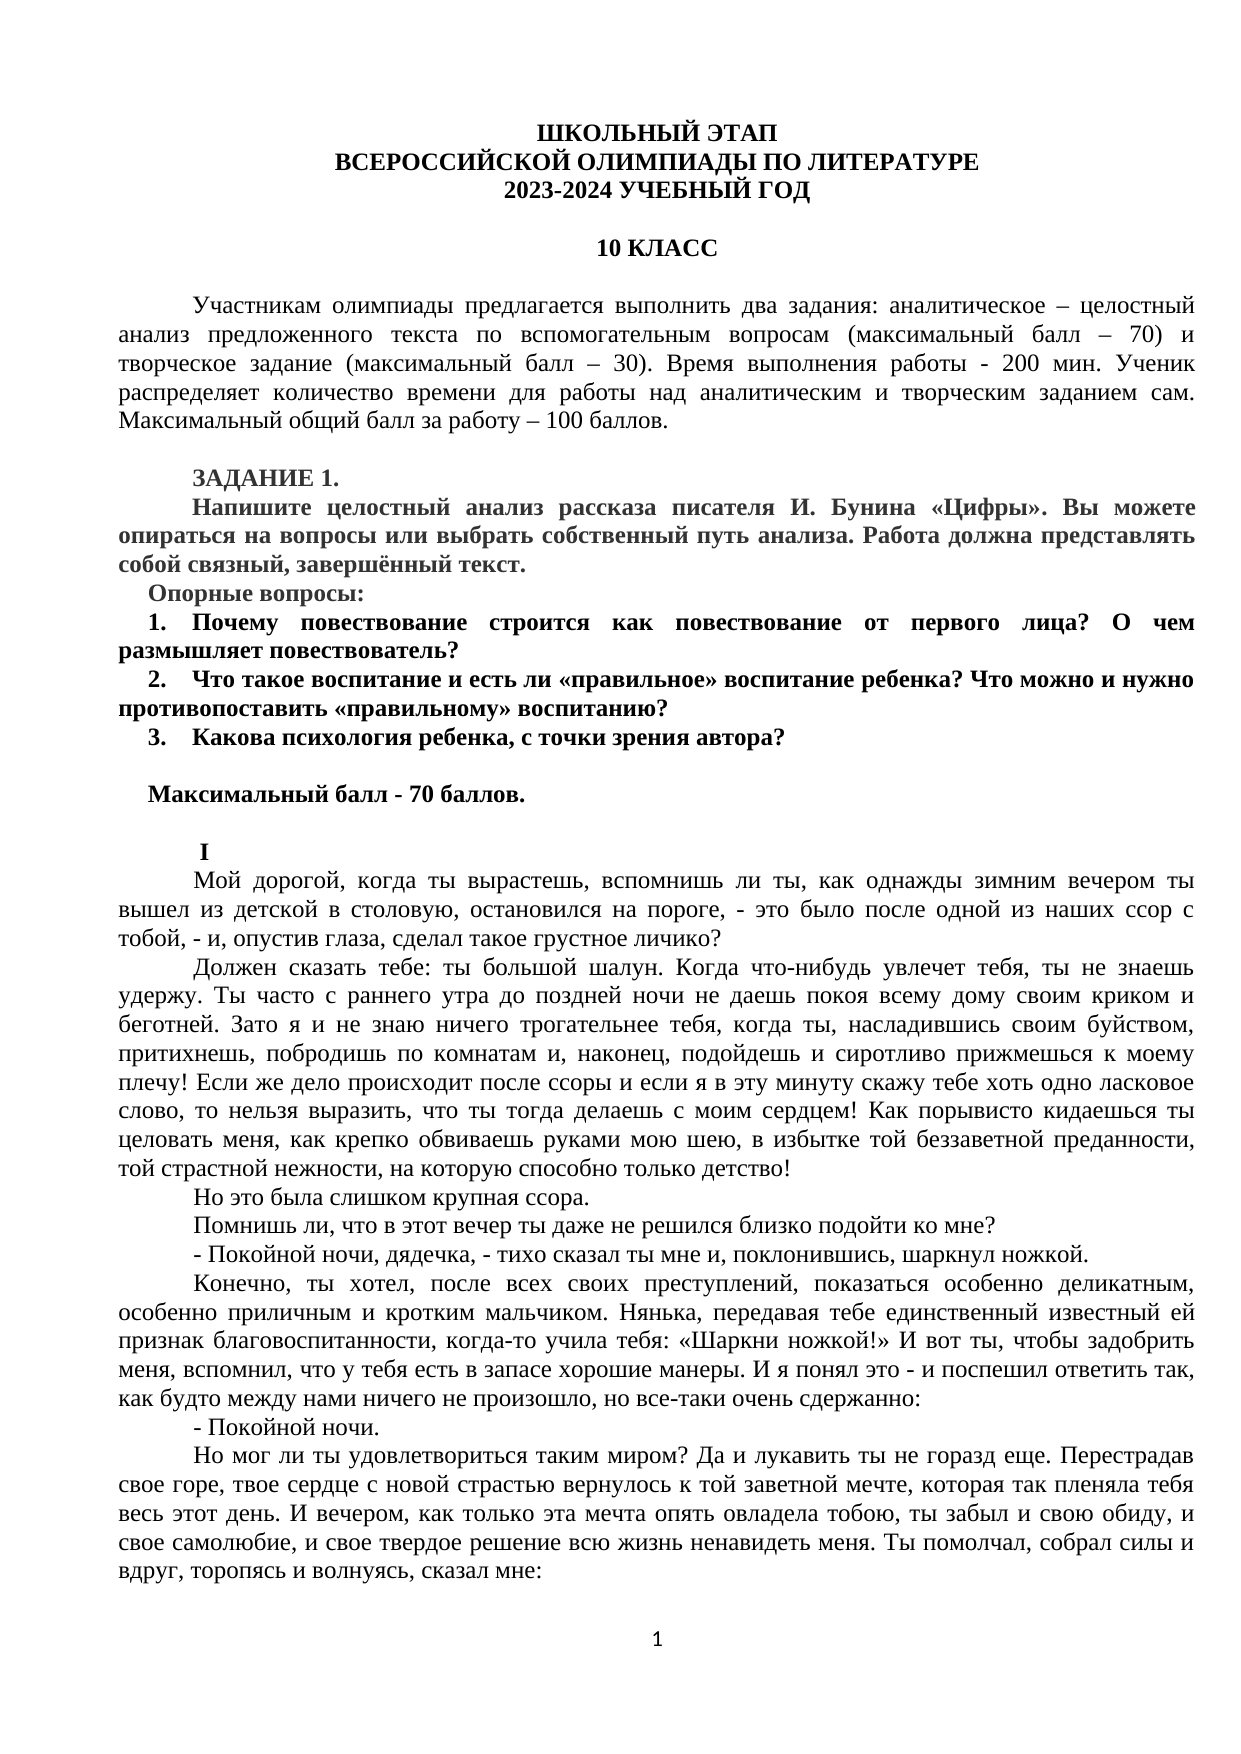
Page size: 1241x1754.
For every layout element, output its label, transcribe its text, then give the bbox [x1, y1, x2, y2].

text 2023-2024 УЧЕБНЫЙ ГОД [118, 176, 1196, 204]
text Опорные вопросы: [118, 578, 1196, 607]
text Участникам олимпиады предлагается выполнить два задания: аналитическое – целостный анализ предложенного текста по вспомогательным вопросам (максимальный балл – 70) и творческое задание (максимальный балл – 30). Время выполнения работы - 200 мин. Ученик распределяет количество времени для работы над аналитическим и творческим заданием сам. Максимальный общий балл за работу – 100 баллов. [118, 291, 1196, 434]
text Максимальный балл - 70 баллов. [118, 779, 1196, 808]
text Должен сказать тебе: ты большой шалун. Когда что-нибудь увлечет тебя, ты не знаешь удержу. Ты часто с раннего утра до поздней ночи не даешь покоя всему дому своим криком и беготней. Зато я и не знаю ничего трогательнее тебя, когда ты, насладившись своим буйством, притихнешь, побродишь по комнатам и, наконец, подойдешь и сиротливо прижмешься к моему плечу! Если же дело происходит после ссоры и если я в эту минуту скажу тебе хоть одно ласковое слово, то нельзя выразить, что ты тогда делаешь с моим сердцем! Как порывисто кидаешься ты целовать меня, как крепко обвиваешь руками мою шею, в избытке той беззаветной преданности, той страстной нежности, на которую способно только детство! [118, 952, 1196, 1182]
text I [118, 837, 1196, 866]
text - Покойной ночи. [118, 1412, 1196, 1441]
text Мой дорогой, когда ты вырастешь, вспомнишь ли ты, как однажды зимним вечером ты вышел из детской в столовую, остановился на пороге, - это было после одной из наших ссор с тобой, - и, опустив глаза, сделал такое грустное личико? [118, 866, 1196, 952]
list Какова психология ребенка, с точки зрения автора? [118, 722, 1196, 751]
text 10 КЛАСС [118, 233, 1196, 262]
text Конечно, ты хотел, после всех своих преступлений, показаться особенно деликатным, особенно приличным и кротким мальчиком. Нянька, передавая тебе единственный известный ей признак благовоспитанности, когда-то учила тебя: «Шаркни ножкой!» И вот ты, чтобы задобрить меня, вспомнил, что у тебя есть в запасе хорошие манеры. И я понял это - и поспешил ответить так, как будто между нами ничего не произошло, но все-таки очень сдержанно: [118, 1268, 1196, 1412]
text Но мог ли ты удовлетвориться таким миром? Да и лукавить ты не горазд еще. Перестрадав свое горе, твое сердце с новой страстью вернулось к той заветной мечте, которая так пленяла тебя весь этот день. И вечером, как только эта мечта опять овладела тобою, ты забыл и свою обиду, и свое самолюбие, и свое твердое решение всю жизнь ненавидеть меня. Ты помолчал, собрал силы и вдруг, торопясь и волнуясь, сказал мне: [118, 1441, 1196, 1584]
text ЗАДАНИЕ 1. [118, 463, 1196, 492]
list Почему повествование строится как повествование от первого лица? О чем размышляет повествователь? [118, 607, 1196, 664]
text Но это была слишком крупная ссора. [118, 1182, 1196, 1211]
text ШКОЛЬНЫЙ ЭТАП [118, 118, 1196, 147]
text ВСЕРОССИЙСКОЙ ОЛИМПИАДЫ ПО ЛИТЕРАТУРЕ [118, 147, 1196, 176]
list Что такое воспитание и есть ли «правильное» воспитание ребенка? Что можно и нужно противопоставить «правильному» воспитанию? [118, 664, 1196, 722]
text Напишите целостный анализ рассказа писателя И. Бунина «Цифры». Вы можете опираться на вопросы или выбрать собственный путь анализа. Работа должна представлять собой связный, завершённый текст. [118, 492, 1196, 578]
text Помнишь ли, что в этот вечер ты даже не решился близко подойти ко мне? [118, 1211, 1196, 1239]
text - Покойной ночи, дядечка, - тихо сказал ты мне и, поклонившись, шаркнул ножкой. [118, 1239, 1196, 1268]
